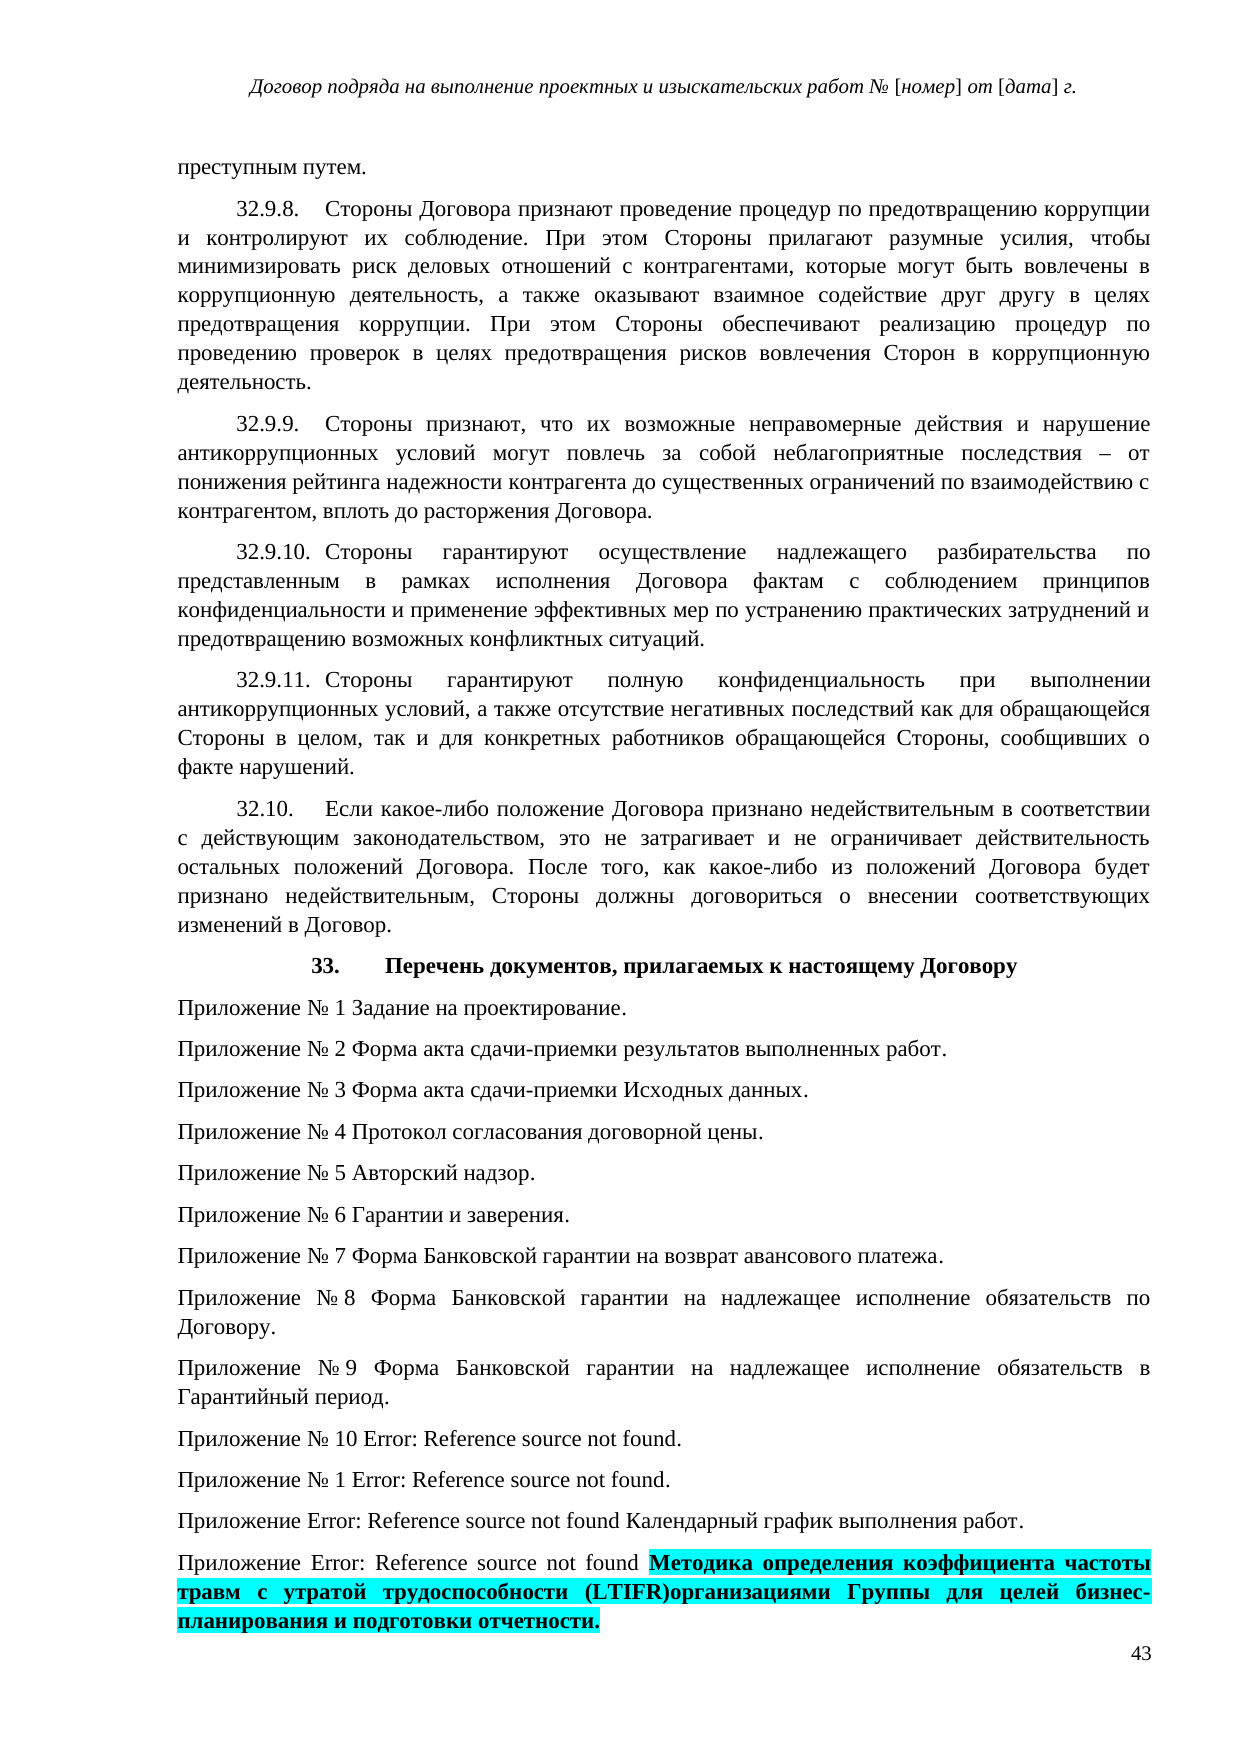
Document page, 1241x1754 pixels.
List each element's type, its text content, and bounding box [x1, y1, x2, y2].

text Приложение № 9 Форма Банковской гарантии на надлежащее исполнение обязательств в Гарантийный период. [177, 1354, 1152, 1409]
text Приложение № 8 Форма Банковской гарантии на надлежащее исполнение обязательств по Договору. [177, 1284, 1152, 1339]
text Если какое-либо положение Договора признано недействительным в соответствии с действующим законодательством, это не затрагивает и не ограничивает действительность остальных положений Договора. После того, как какое-либо из положений Договора будет признано недействительным, Стороны должны договориться о внесении соответствующих изменений в Договор. [177, 795, 1152, 937]
text Стороны гарантируют полную конфиденциальность при выполнении антикоррупционных условий, а также отсутствие негативных последствий как для обращающейся Стороны в целом, так и для конкретных работников обращающейся Стороны, сообщивших о факте нарушений. [177, 666, 1152, 780]
text Стороны гарантируют осуществление надлежащего разбирательства по представленным в рамках исполнения Договора фактам с соблюдением принципов конфиденциальности и применение эффективных мер по устранению практических затруднений и предотвращению возможных конфликтных ситуаций. [177, 538, 1152, 651]
text Приложение № 1 Задание на проектирование. [177, 993, 1152, 1020]
text Приложение № 4 Протокол согласования договорной цены. [177, 1118, 1152, 1144]
text Приложение № 3 Форма акта сдачи-приемки Исходных данных. [177, 1076, 1152, 1103]
text Приложение № 2 Форма акта сдачи-приемки результатов выполненных работ. [177, 1035, 1152, 1061]
text Приложение № 7 Форма Банковской гарантии на возврат авансового платежа. [177, 1242, 1152, 1269]
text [177, 153, 1152, 179]
text Перечень документов, прилагаемых к настоящему Договору [177, 952, 1152, 978]
text Стороны Договора признают проведение процедур по предотвращению коррупции и контролируют их соблюдение. При этом Стороны прилагают разумные усилия, чтобы минимизировать риск деловых отношений с контрагентами, которые могут быть вовлечены в коррупционную деятельность, а также оказывают взаимное содействие друг другу в целях предотвращения коррупции. При этом Стороны обеспечивают реализацию процедур по проведению проверок в целях предотвращения рисков вовлечения Сторон в коррупционную деятельность. [177, 194, 1152, 395]
text Приложение № 5 Авторский надзор. [177, 1159, 1152, 1186]
text Стороны признают, что их возможные неправомерные действия и нарушение антикоррупционных условий могут повлечь за собой неблагоприятные последствия – от понижения рейтинга надежности контрагента до существенных ограничений по взаимодействию с контрагентом, вплоть до расторжения Договора. [177, 410, 1152, 523]
text Приложение № 6 Гарантии и заверения. [177, 1201, 1152, 1227]
